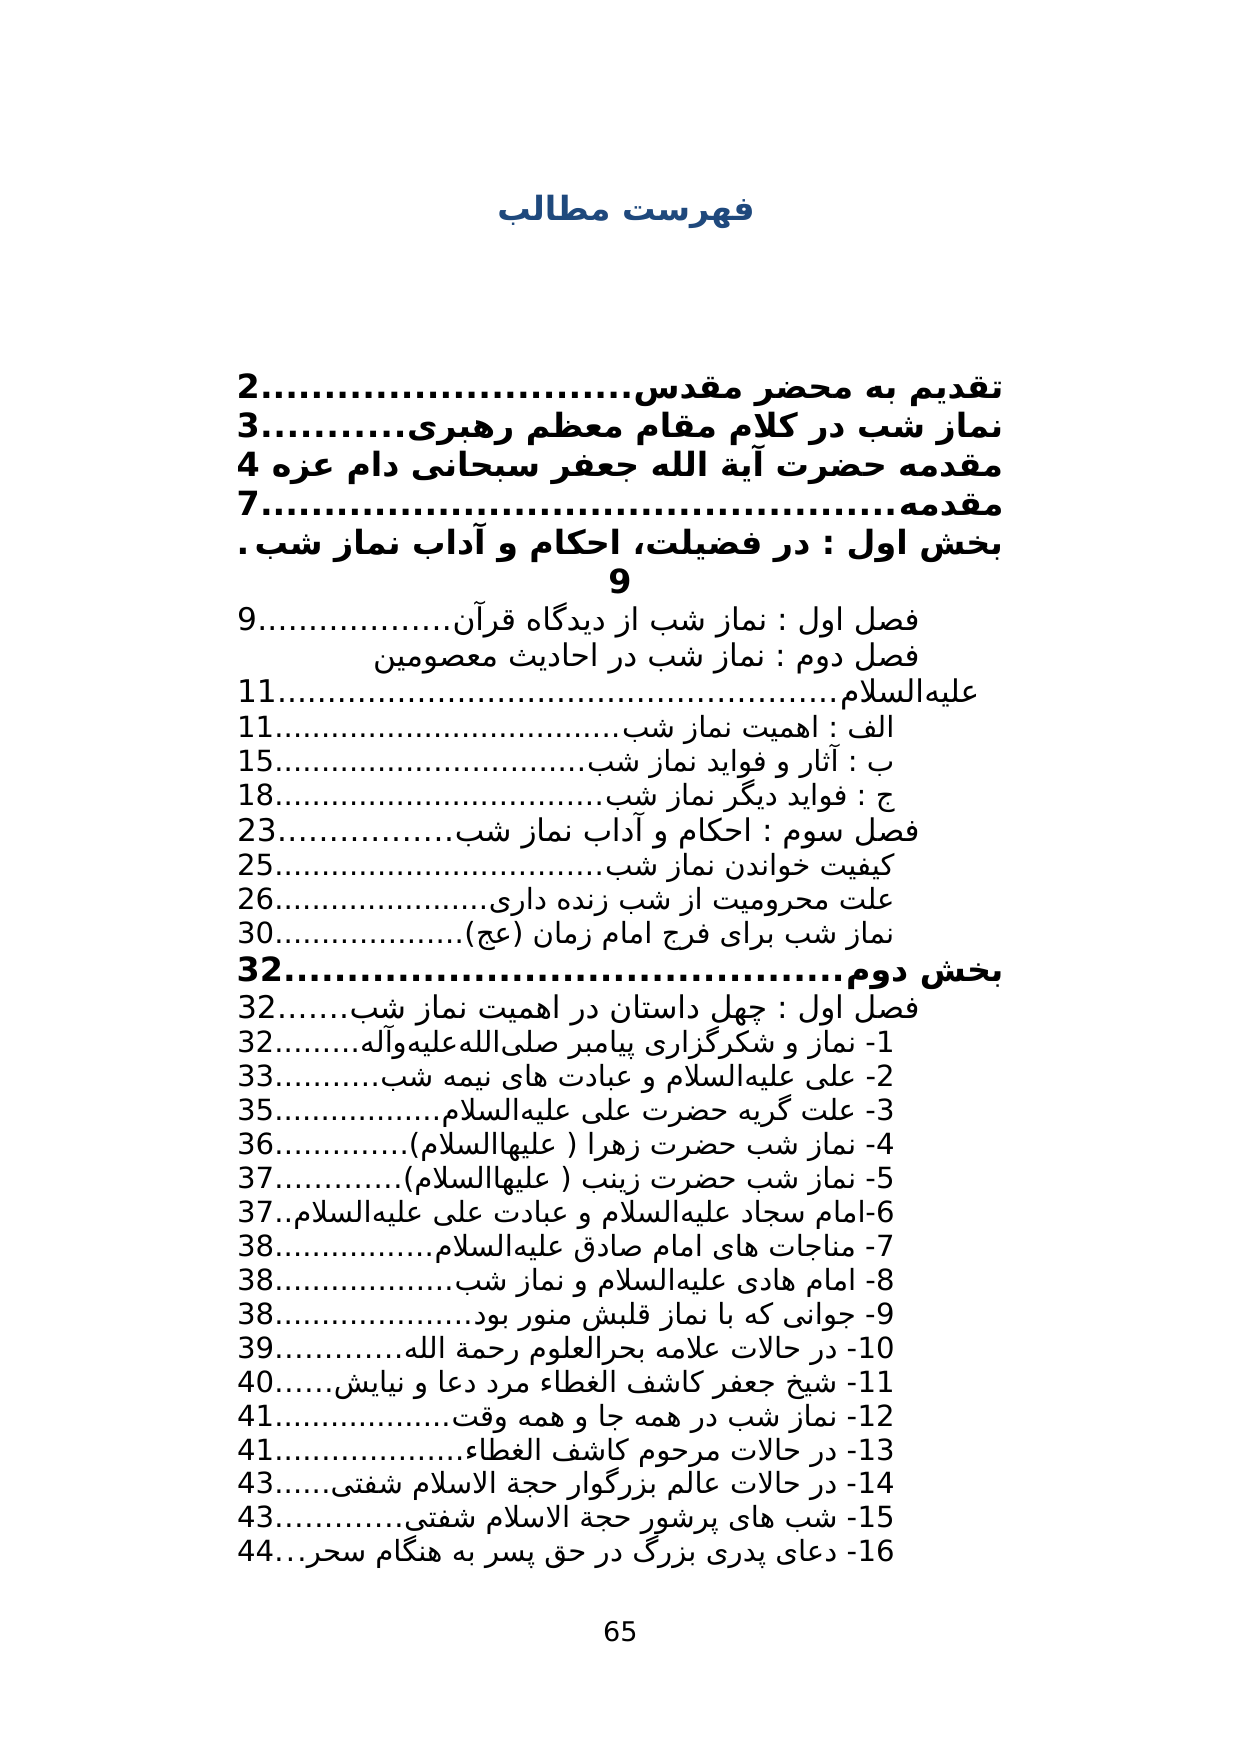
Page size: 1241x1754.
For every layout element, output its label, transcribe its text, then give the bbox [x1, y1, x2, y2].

subtitle فهرست مطالب [236, 190, 1004, 228]
